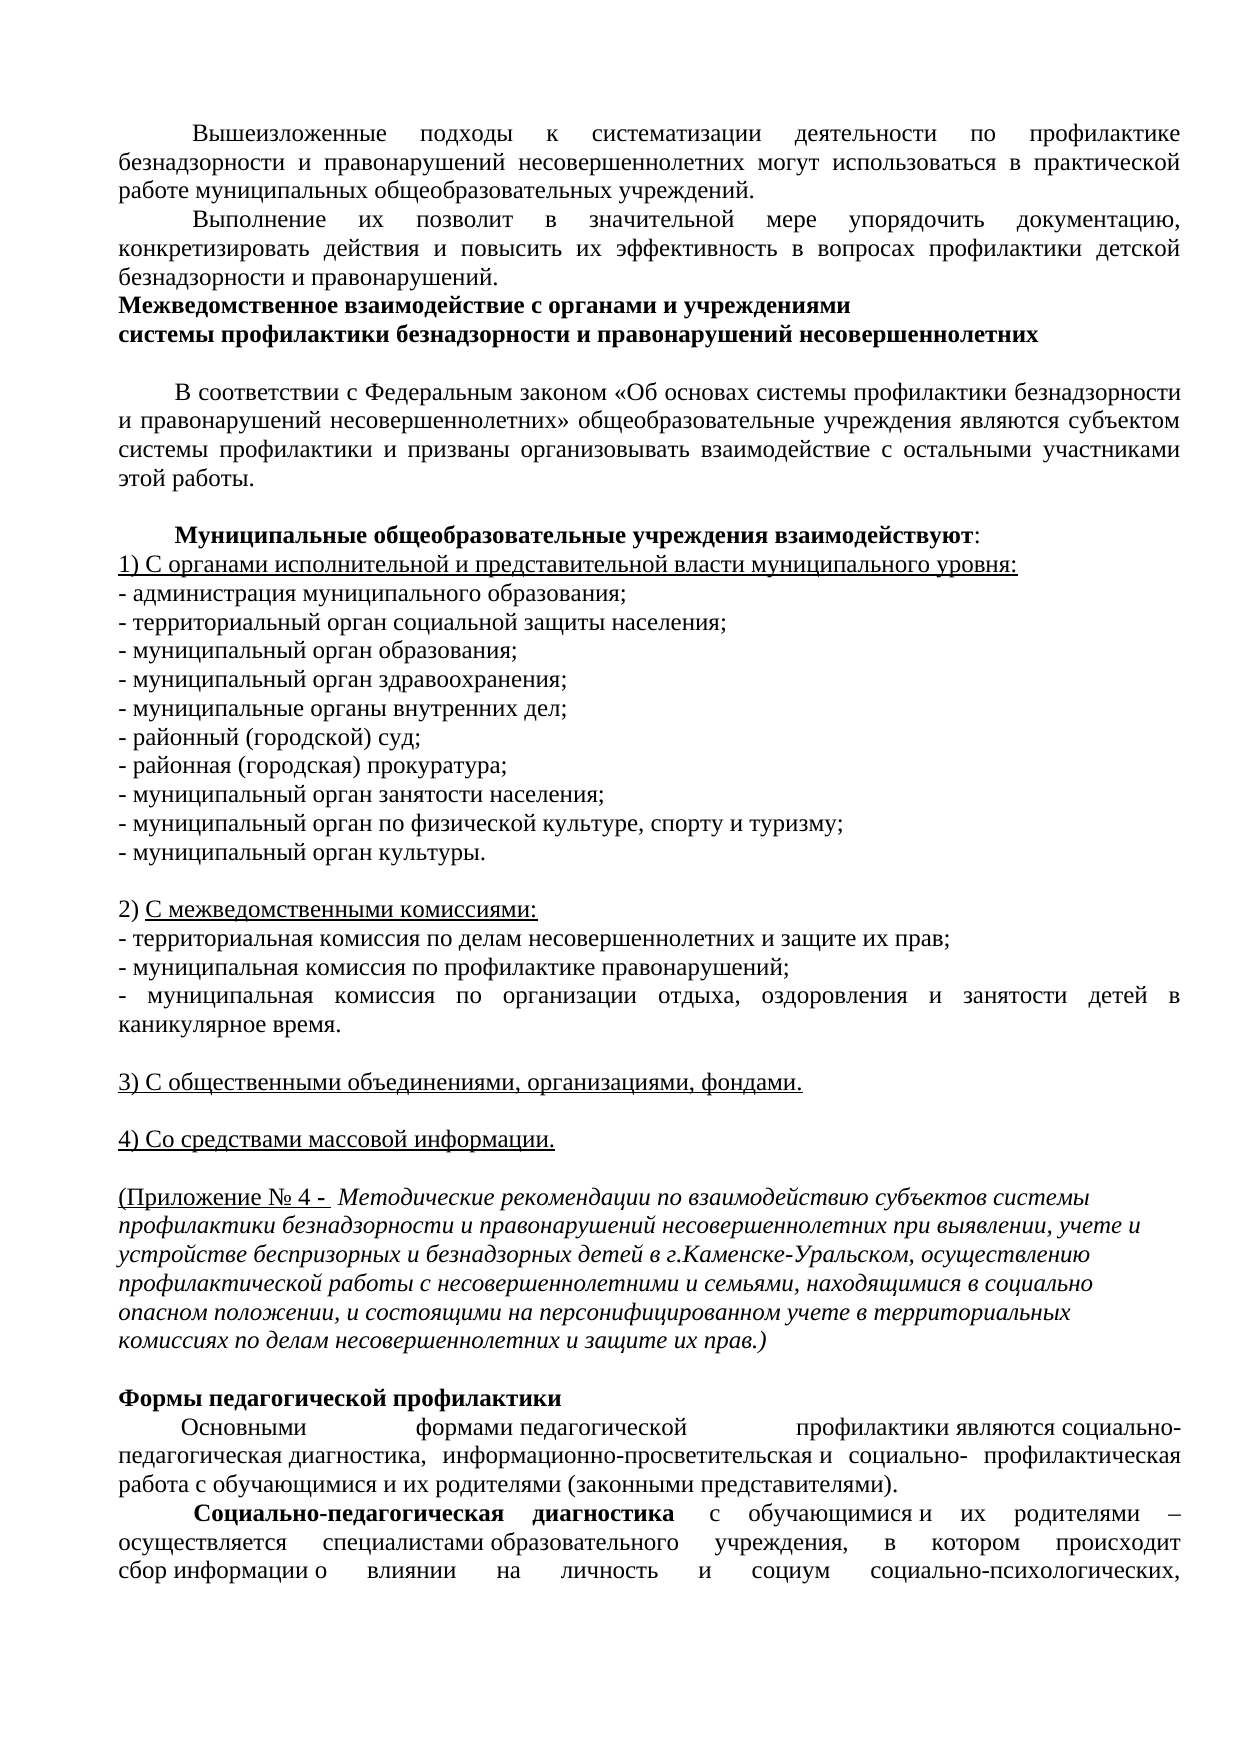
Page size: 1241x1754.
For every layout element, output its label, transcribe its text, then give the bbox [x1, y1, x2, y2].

text (Приложение № 4 - Методические рекомендации по взаимодействию субъектов системы профилактики безнадзорности и правонарушений несовершеннолетних при выявлении, учете и устройстве беспризорных и безнадзорных детей в г.Каменске-Уральском, осуществлению профилактической работы с несовершеннолетними и семьями, находящимися в социально опасном положении, и состоящими на персонифицированном учете в территориальных комиссиях по делам несовершеннолетних и защите их прав.) [118, 1182, 1181, 1354]
text Выполнение их позволит в значительной мере упорядочить документацию, конкретизировать действия и повысить их эффективность в вопросах профилактики детской безнадзорности и правонарушений. [118, 204, 1181, 291]
text 1) С органами исполнительной и представительной власти муниципального уровня: [118, 549, 1181, 578]
text - муниципальный орган по физической культуре, спорту и туризму; [118, 808, 1181, 837]
text - администрация муниципального образования; [118, 578, 1181, 607]
text - районная (городская) прокуратура; [118, 751, 1181, 779]
text В соответствии с Федеральным законом «Об основах системы профилактики безнадзорности и правонарушений несовершеннолетних» общеобразовательные учреждения являются субъектом системы профилактики и призваны организовывать взаимодействие с остальными участниками этой работы. [118, 377, 1181, 492]
text - районный (городской) суд; [118, 722, 1181, 751]
text Муниципальные общеобразовательные учреждения взаимодействуют: [118, 521, 1181, 549]
text Формы педагогической профилактики [118, 1383, 1181, 1412]
text - муниципальный орган занятости населения; [118, 779, 1181, 808]
text - муниципальный орган культуры. [118, 837, 1181, 866]
text - муниципальный орган здравоохранения; [118, 664, 1181, 693]
text Межведомственное взаимодействие с органами и учреждениями [118, 291, 1181, 319]
text - муниципальные органы внутренних дел; [118, 693, 1181, 722]
text - муниципальная комиссия по организации отдыха, оздоровления и занятости детей в каникулярное время. [118, 981, 1181, 1038]
text - территориальная комиссия по делам несовершеннолетних и защите их прав; [118, 923, 1181, 952]
text 3) С общественными объединениями, организациями, фондами. [118, 1067, 1181, 1096]
text 4) Со средствами массовой информации. [118, 1124, 1181, 1153]
text 2) С межведомственными комиссиями: [118, 894, 1181, 923]
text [118, 1498, 1181, 1584]
text - муниципальный орган образования; [118, 636, 1181, 664]
text системы профилактики безнадзорности и правонарушений несовершеннолетних [118, 319, 1181, 348]
text - муниципальная комиссия по профилактике правонарушений; [118, 952, 1181, 981]
text Вышеизложенные подходы к систематизации деятельности по профилактике безнадзорности и правонарушений несовершеннолетних могут использоваться в практической работе муниципальных общеобразовательных учреждений. [118, 118, 1181, 204]
text - территориальный орган социальной защиты населения; [118, 607, 1181, 636]
text Основными формами педагогической профилактики являются социально- педагогическая диагностика, информационно-просветительская и социально- профилактическая работа с обучающимися и их родителями (законными представителями). [118, 1412, 1181, 1498]
